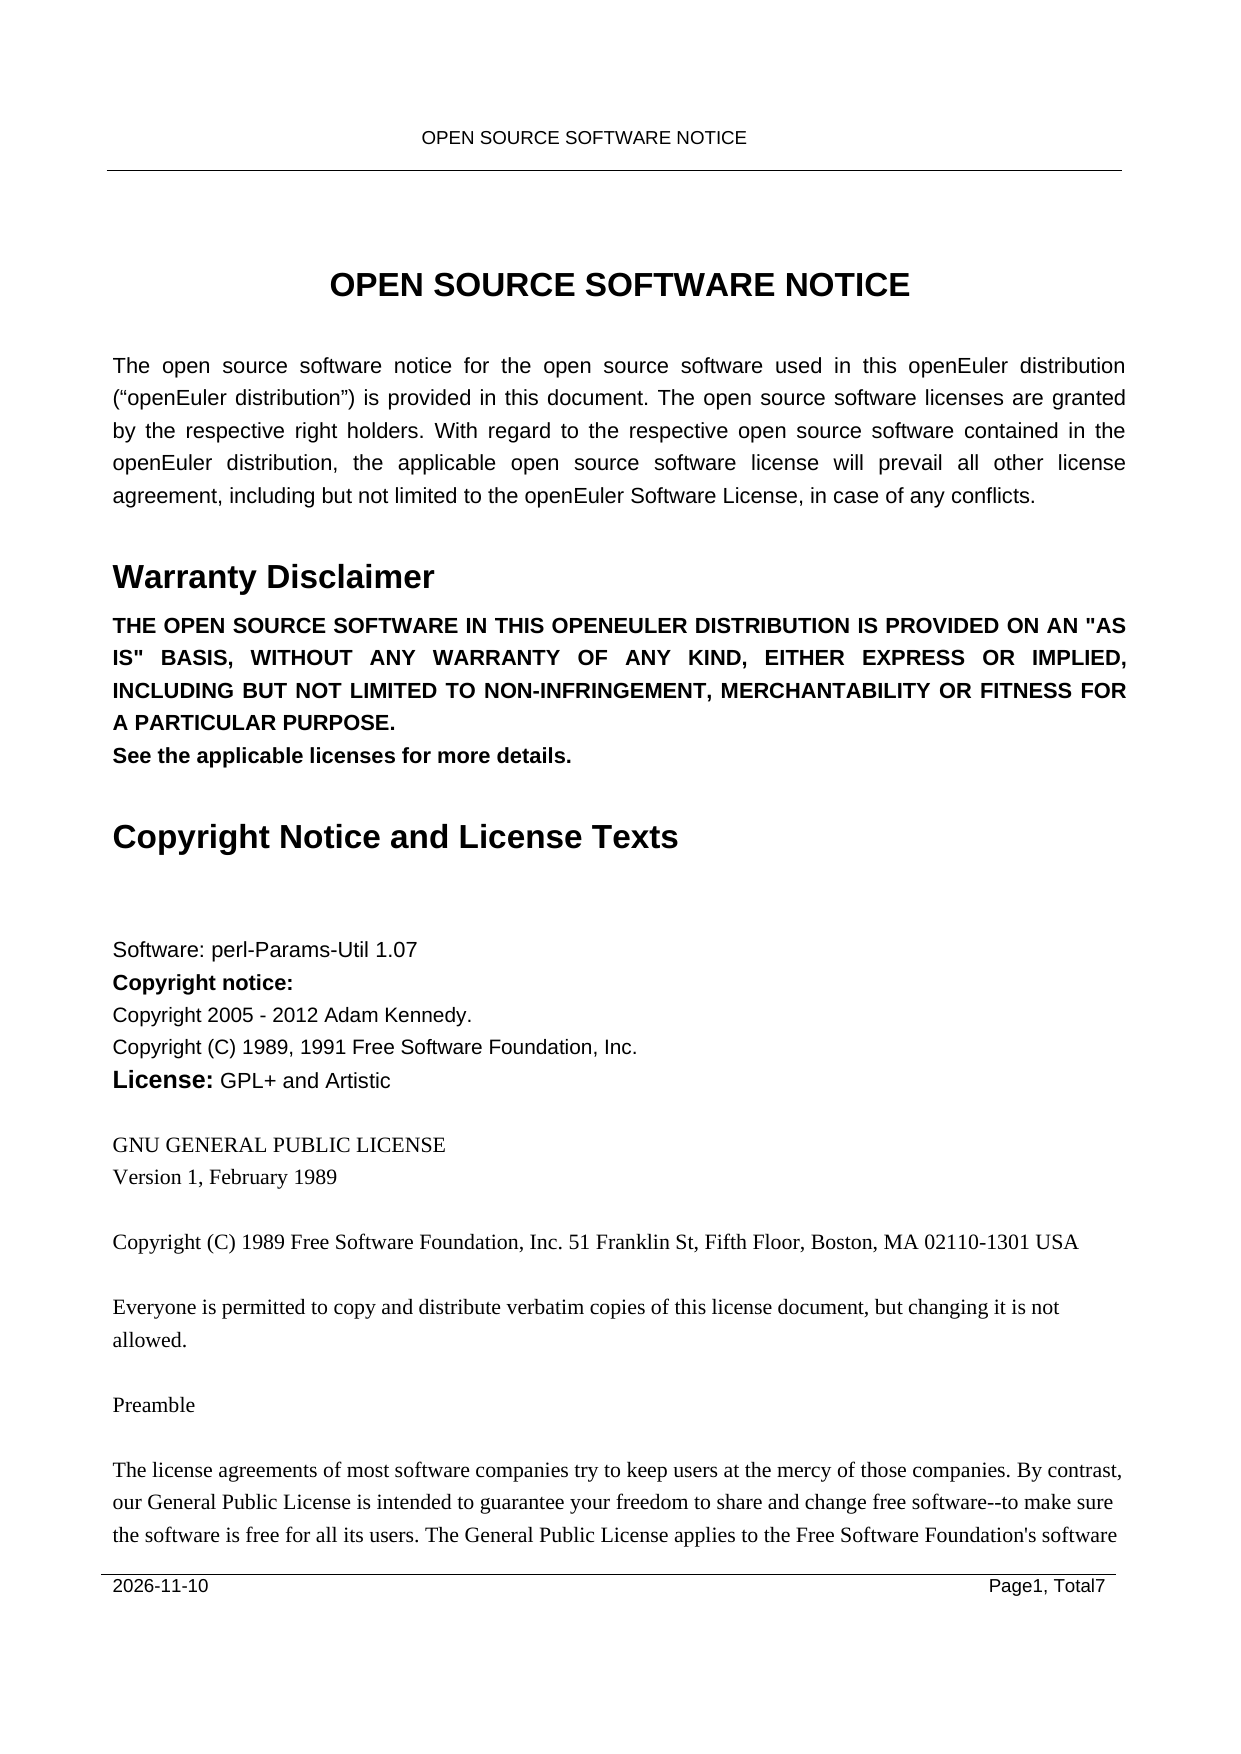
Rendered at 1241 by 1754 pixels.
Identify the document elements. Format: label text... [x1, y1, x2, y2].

text Copyright 2005 - 2012 Adam Kennedy. [112, 998, 1128, 1031]
text OPEN SOURCE SOFTWARE NOTICE [112, 251, 1128, 316]
text Software: perl-Params-Util 1.07 [112, 933, 1128, 966]
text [112, 1063, 1128, 1551]
text Warranty Disclaimer [112, 544, 1128, 609]
text The open source software notice for the open source software used in this openEuler distribution (“openEuler distribution”) is provided in this document. The open source software licenses are granted by the respective right holders. With regard to the respective open source software contained in the openEuler distribution, the applicable open source software license will prevail all other license agreement, including but not limited to the openEuler Software License, in case of any conflicts. [112, 349, 1128, 511]
text Copyright Notice and License Texts [112, 804, 1128, 869]
text Copyright (C) 1989, 1991 Free Software Foundation, Inc. [112, 1031, 1128, 1063]
text Copyright notice: [112, 966, 1128, 998]
text THE OPEN SOURCE SOFTWARE IN THIS OPENEULER DISTRIBUTION IS PROVIDED ON AN "AS IS" BASIS, WITHOUT ANY WARRANTY OF ANY KIND, EITHER EXPRESS OR IMPLIED, INCLUDING BUT NOT LIMITED TO NON-INFRINGEMENT, MERCHANTABILITY OR FITNESS FOR A PARTICULAR PURPOSE. See the applicable licenses for more details. [112, 609, 1128, 771]
